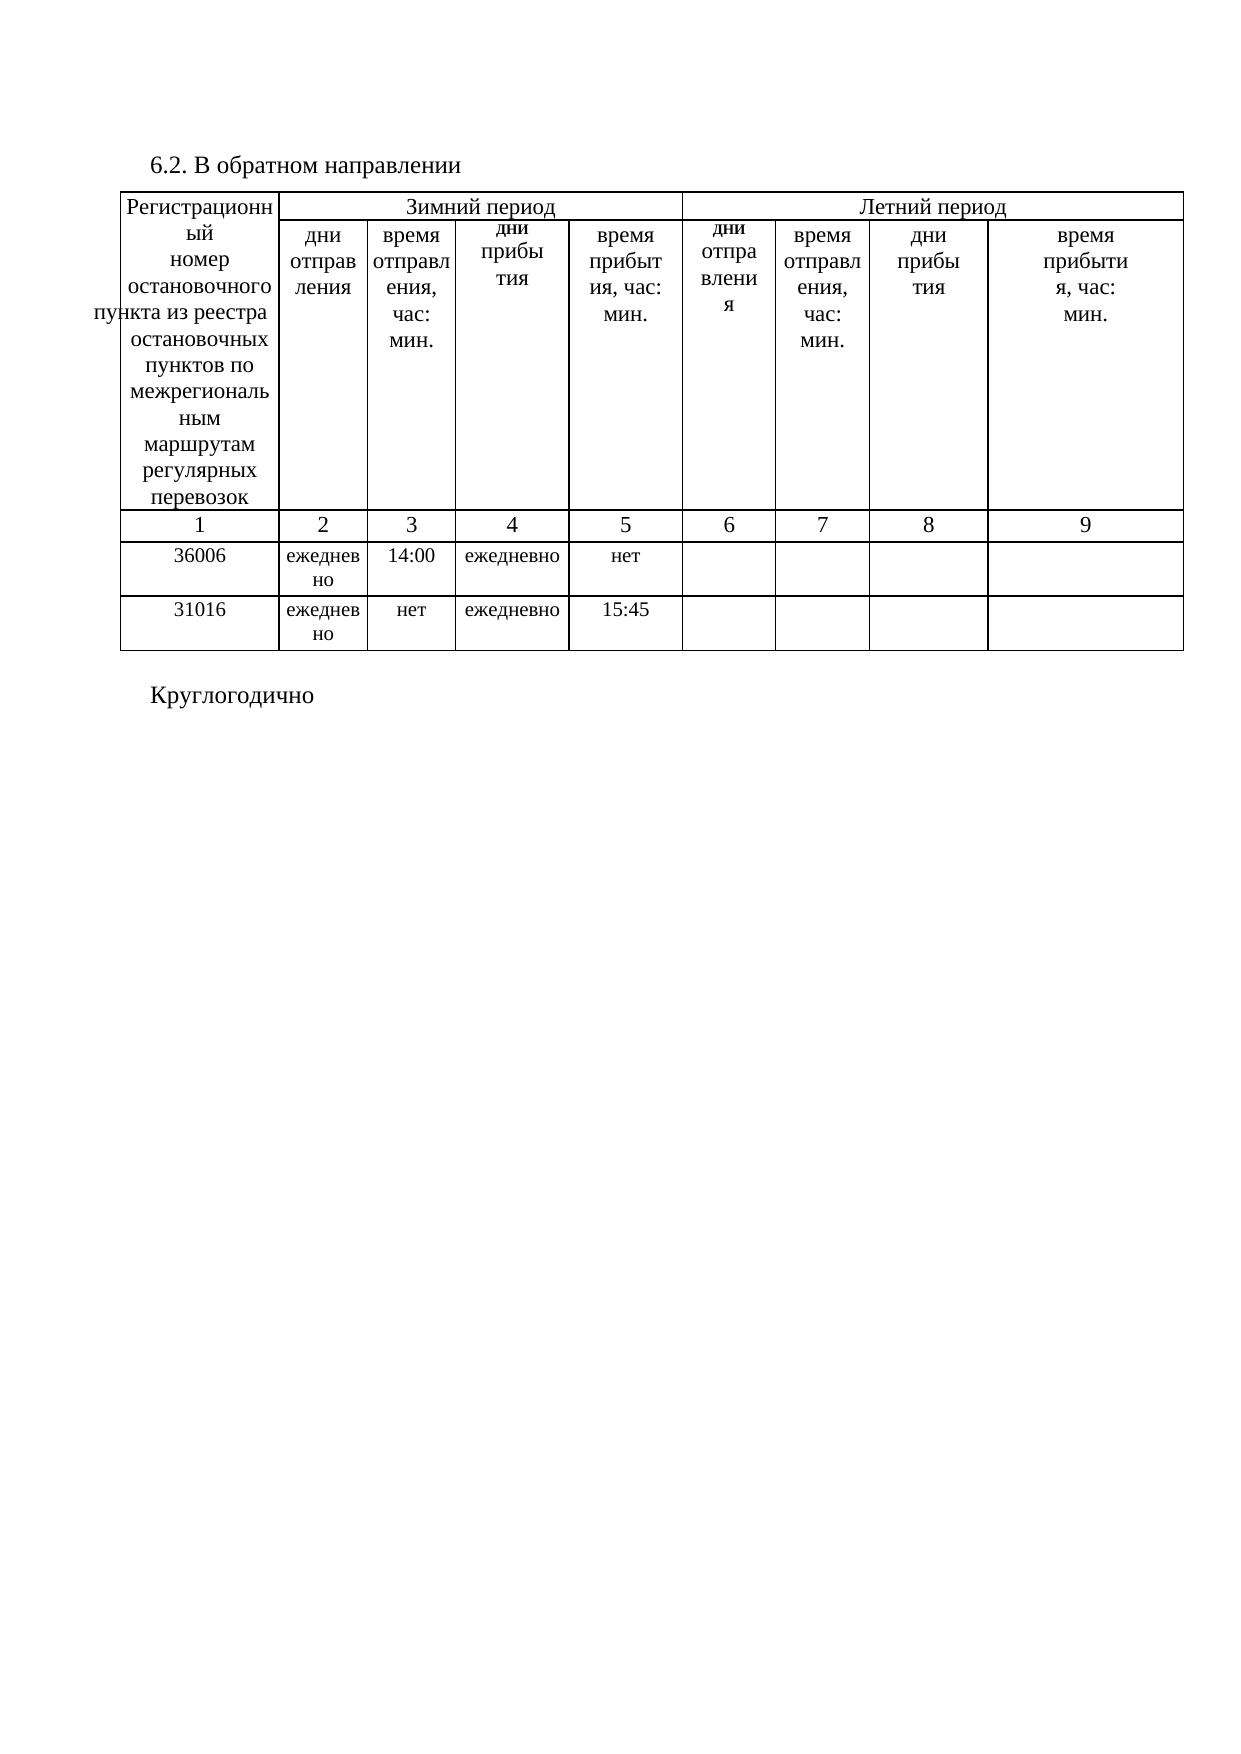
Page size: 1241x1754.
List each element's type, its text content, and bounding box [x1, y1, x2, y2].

table_cell [776, 543, 869, 595]
table_cell 15:45 [570, 597, 682, 650]
table_cell [989, 597, 1183, 650]
table_cell 2 [280, 511, 367, 541]
table_cell [989, 543, 1183, 595]
table_cell дни прибы тия [870, 221, 987, 509]
table_cell ежедневно [280, 543, 367, 595]
table_cell ежедневно [280, 597, 367, 650]
table_header Зимний период [280, 193, 682, 219]
table_cell время прибыти я, час: мин. [989, 221, 1183, 509]
table_cell 8 [870, 511, 987, 541]
text Круглогодично [150, 680, 1090, 709]
table_cell ежедневно [456, 543, 568, 595]
table_cell дни отправ ления [280, 221, 367, 509]
table_cell время прибыт ия, час: мин. [570, 221, 682, 509]
table_cell 3 [368, 511, 455, 541]
table_cell 5 [570, 511, 682, 541]
table_cell [870, 543, 987, 595]
table_header Летний период [683, 193, 1183, 219]
table_cell 9 [989, 511, 1183, 541]
table_cell 1 [121, 511, 278, 541]
table_cell ДНИ отпра влени я [683, 221, 775, 509]
table_cell ДНИ прибы тия [456, 221, 568, 509]
table_cell [870, 597, 987, 650]
table_cell нет [570, 543, 682, 595]
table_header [121, 193, 278, 509]
table_cell нет [368, 597, 455, 650]
table_cell ежедневно [456, 597, 568, 650]
table_cell 14:00 [368, 543, 455, 595]
table_cell [683, 597, 775, 650]
table_cell [776, 597, 869, 650]
table_cell 4 [456, 511, 568, 541]
text 6.2. В обратном направлении [150, 150, 1090, 179]
table_cell [683, 543, 775, 595]
table_cell 31016 [121, 597, 278, 650]
table_cell 7 [776, 511, 869, 541]
table_cell 36006 [121, 543, 278, 595]
table_cell 6 [683, 511, 775, 541]
table_cell время отправл ения, час: мин. [776, 221, 869, 509]
table_cell время отправл ения, час: мин. [368, 221, 455, 509]
